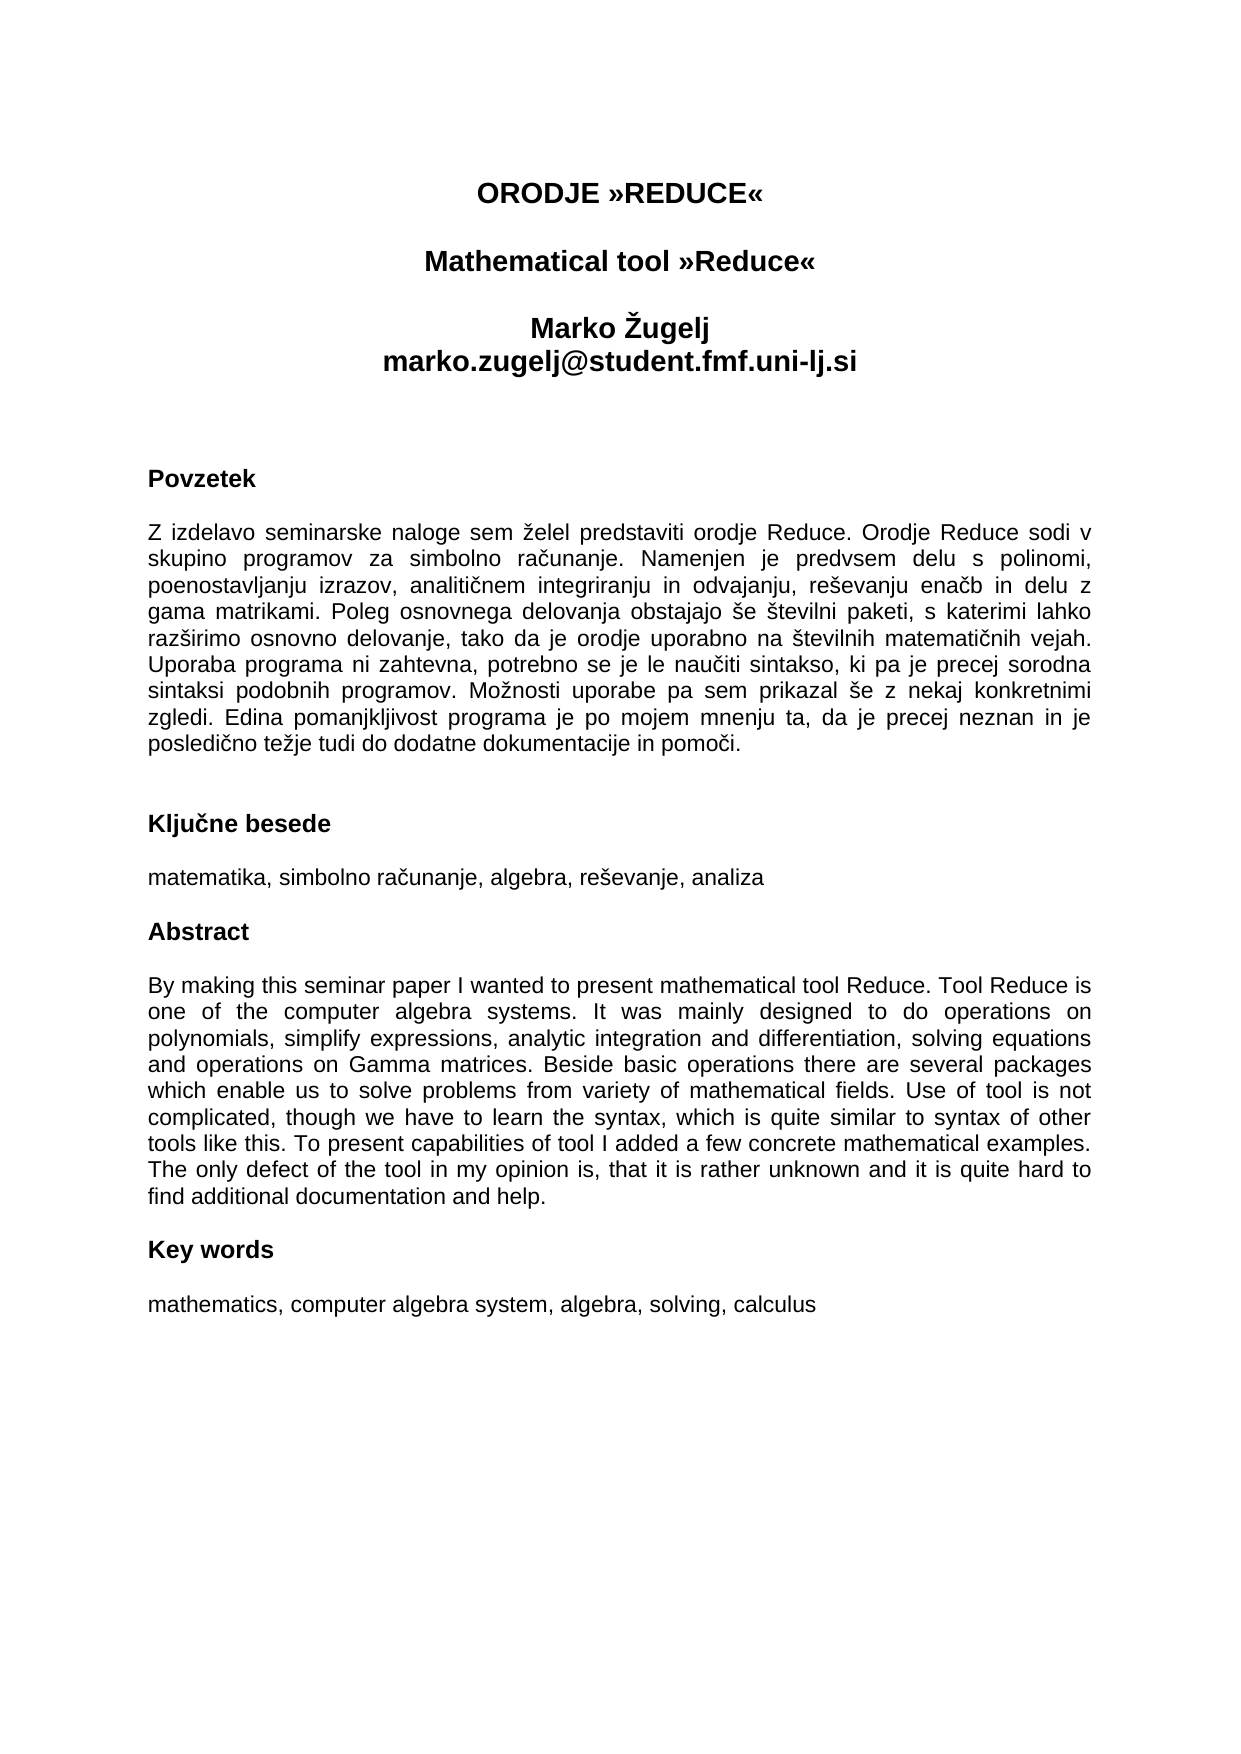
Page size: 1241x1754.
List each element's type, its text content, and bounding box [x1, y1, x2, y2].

text Key words [148, 1235, 1092, 1264]
text Marko Žugelj [148, 311, 1092, 344]
text marko.zugelj@student.fmf.uni-lj.si [148, 344, 1092, 378]
text Ključne besede [148, 809, 1092, 838]
text ORODJE »REDUCE« [148, 176, 1092, 210]
text Abstract [148, 917, 1092, 946]
text By making this seminar paper I wanted to present mathematical tool Reduce. Tool Reduce is one of the computer algebra systems. It was mainly designed to do operations on polynomials, simplify expressions, analytic integration and differentiation, solving equations and operations on Gamma matrices. Beside basic operations there are several packages which enable us to solve problems from variety of mathematical fields. Use of tool is not complicated, though we have to learn the syntax, which is quite similar to syntax of other tools like this. To present capabilities of tool I added a few concrete mathematical examples. The only defect of the tool in my opinion is, that it is rather unknown and it is quite hard to find additional documentation and help. [148, 972, 1092, 1209]
text mathematics, computer algebra system, algebra, solving, calculus [148, 1291, 1092, 1317]
text Mathematical tool »Reduce« [148, 243, 1092, 277]
text matematika, simbolno računanje, algebra, reševanje, analiza [148, 864, 1092, 890]
text Povzetek [148, 464, 1092, 493]
text Z izdelavo seminarske naloge sem želel predstaviti orodje Reduce. Orodje Reduce sodi v skupino programov za simbolno računanje. Namenjen je predvsem delu s polinomi, poenostavljanju izrazov, analitičnem integriranju in odvajanju, reševanju enačb in delu z gama matrikami. Poleg osnovnega delovanja obstajajo še številni paketi, s katerimi lahko razširimo osnovno delovanje, tako da je orodje uporabno na številnih matematičnih vejah. Uporaba programa ni zahtevna, potrebno se je le naučiti sintakso, ki pa je precej sorodna sintaksi podobnih programov. Možnosti uporabe pa sem prikazal še z nekaj konkretnimi zgledi. Edina pomanjkljivost programa je po mojem mnenju ta, da je precej neznan in je posledično težje tudi do dodatne dokumentacije in pomoči. [148, 519, 1092, 756]
